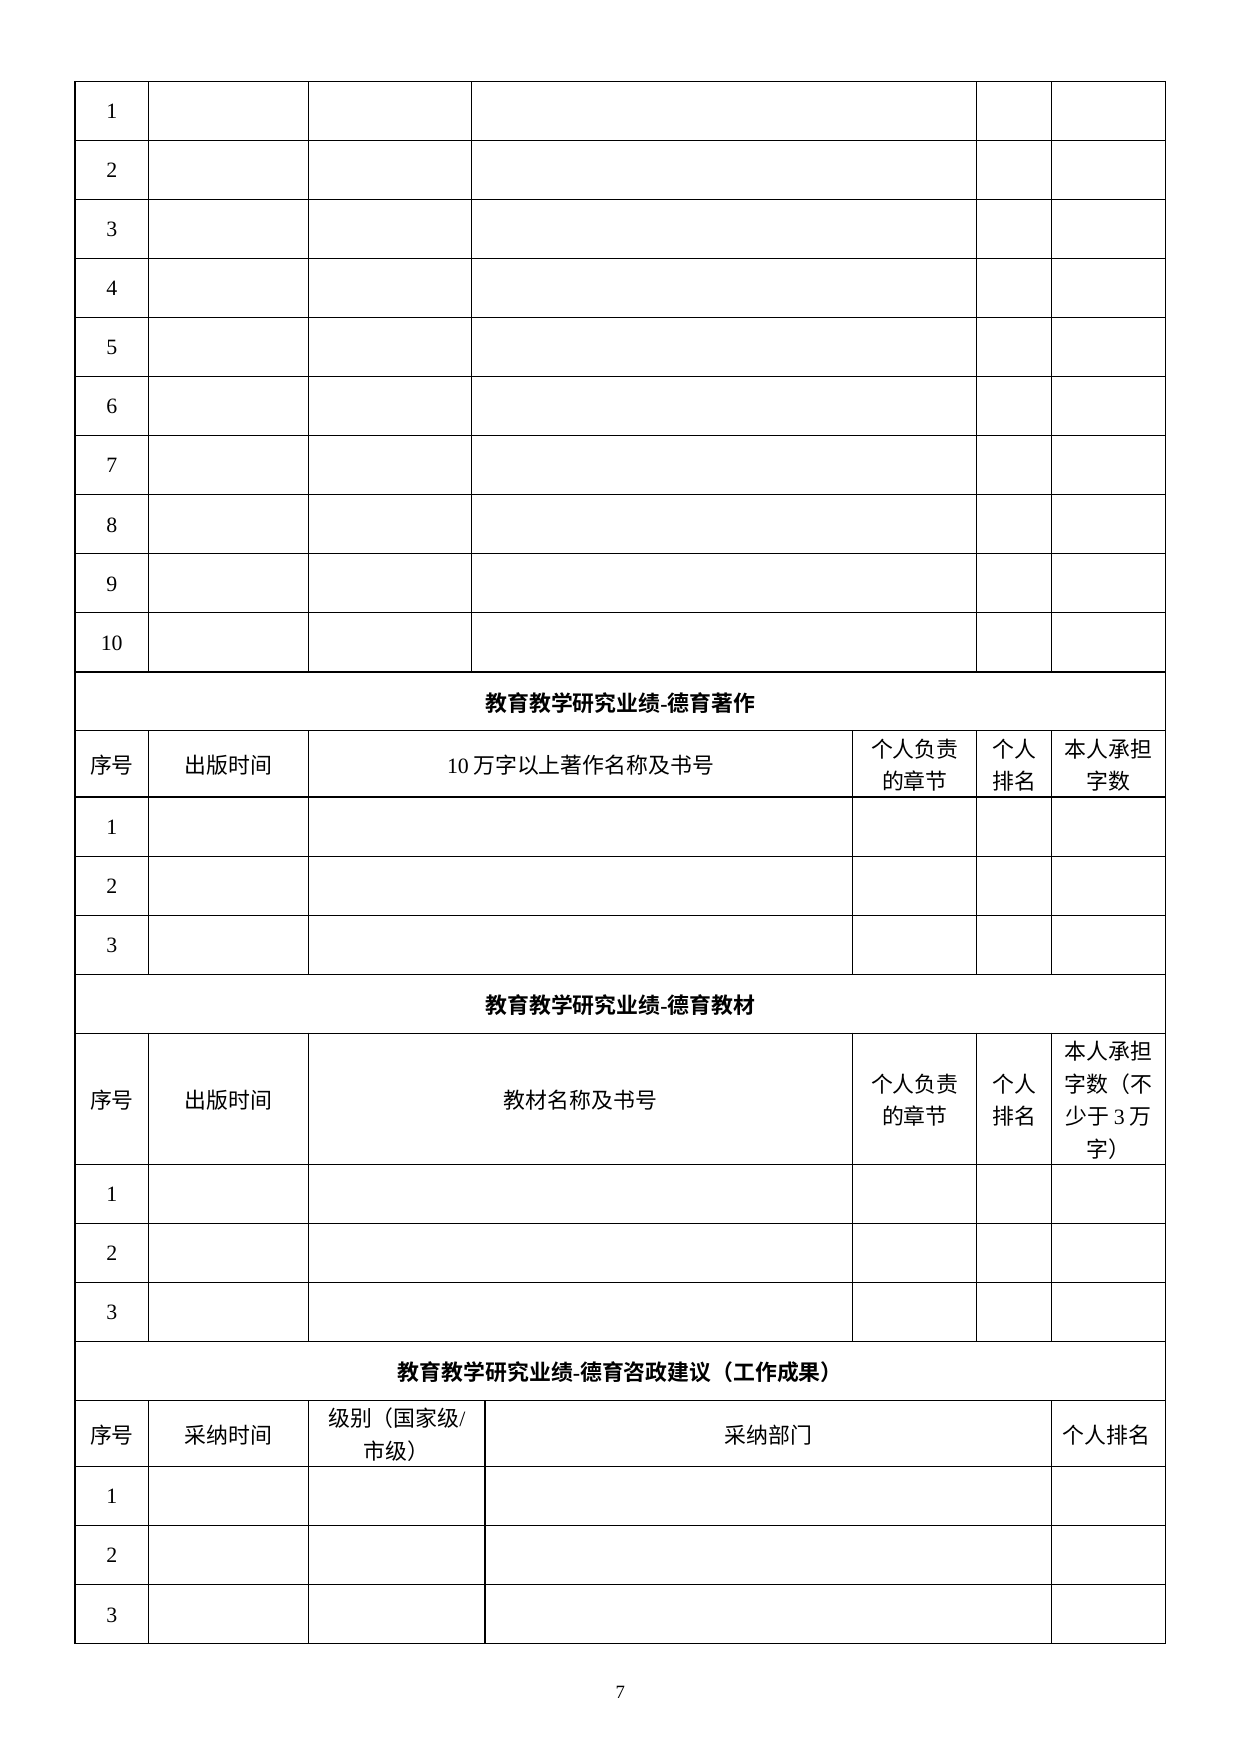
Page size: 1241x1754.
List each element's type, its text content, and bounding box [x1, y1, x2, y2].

table_cell [309, 1526, 484, 1584]
table_cell [309, 554, 471, 612]
table_cell 序号 [76, 731, 148, 796]
table_cell [853, 857, 976, 914]
table_cell [1052, 259, 1165, 317]
table_cell [472, 200, 976, 258]
table_cell [149, 1467, 308, 1525]
table_cell [472, 377, 976, 435]
table_cell [149, 1526, 308, 1584]
table_cell 本人承担字数（不少于3万字） [1052, 1034, 1165, 1164]
table_cell [1052, 1165, 1165, 1223]
table_cell [1052, 1224, 1165, 1282]
table_cell [977, 377, 1051, 435]
table_cell 个人负责的章节 [853, 731, 976, 796]
table_cell [309, 857, 852, 914]
table_cell [853, 798, 976, 856]
table_cell [486, 1467, 1051, 1525]
table_cell [853, 1165, 976, 1223]
table_cell [472, 82, 976, 140]
table_cell [309, 259, 471, 317]
table_cell [472, 141, 976, 199]
table_cell 5 [76, 318, 148, 376]
table_cell [472, 613, 976, 671]
table_cell 个人排名 [977, 1034, 1051, 1164]
table_cell [1052, 1585, 1165, 1643]
table_cell [149, 200, 308, 258]
table_cell [149, 857, 308, 914]
table_cell 7 [76, 436, 148, 494]
table_cell [486, 1526, 1051, 1584]
table_cell [149, 141, 308, 199]
table_cell [149, 1585, 308, 1643]
table_cell [977, 436, 1051, 494]
table_cell [149, 318, 308, 376]
table_cell [309, 436, 471, 494]
table_cell [977, 1283, 1051, 1341]
table_cell 个人排名 [1052, 1401, 1165, 1466]
table_cell 3 [76, 1585, 148, 1643]
table_cell [309, 141, 471, 199]
table_cell [977, 857, 1051, 914]
table_cell 3 [76, 1283, 148, 1341]
table_cell [309, 1165, 852, 1223]
table_cell [472, 318, 976, 376]
table_cell [149, 798, 308, 856]
table_cell [149, 377, 308, 435]
table_cell 9 [76, 554, 148, 612]
table_cell 出版时间 [149, 731, 308, 796]
table_cell 6 [76, 377, 148, 435]
table_cell 本人承担字数 [1052, 731, 1165, 796]
table_cell [309, 1467, 484, 1525]
table_cell [853, 1283, 976, 1341]
table_cell 个人负责的章节 [853, 1034, 976, 1164]
table_cell 4 [76, 259, 148, 317]
table_cell [1052, 318, 1165, 376]
table_cell 出版时间 [149, 1034, 308, 1164]
table_cell [977, 259, 1051, 317]
table_cell 采纳部门 [486, 1401, 1051, 1466]
table_cell 3 [76, 916, 148, 974]
table_cell [1052, 436, 1165, 494]
table_cell [977, 495, 1051, 553]
table_cell [1052, 916, 1165, 974]
table_cell [149, 1165, 308, 1223]
table_cell 2 [76, 857, 148, 914]
table_cell [1052, 141, 1165, 199]
table_cell [309, 318, 471, 376]
table_cell [309, 1224, 852, 1282]
table_cell 教育教学研究业绩-德育咨政建议（工作成果） [76, 1342, 1165, 1400]
table_cell [1052, 857, 1165, 914]
table_cell 级别（国家级/市级） [309, 1401, 484, 1466]
table_cell [977, 613, 1051, 671]
table_cell [853, 1224, 976, 1282]
table_cell [149, 613, 308, 671]
table_cell [472, 554, 976, 612]
table_cell [309, 798, 852, 856]
table_cell 2 [76, 1526, 148, 1584]
table_cell [149, 436, 308, 494]
table_cell [309, 1283, 852, 1341]
table_cell [977, 82, 1051, 140]
table_cell [472, 436, 976, 494]
table_cell 教育教学研究业绩-德育教材 [76, 975, 1165, 1033]
table_cell [1052, 613, 1165, 671]
table_cell [977, 1165, 1051, 1223]
table_cell [1052, 798, 1165, 856]
table_cell 2 [76, 1224, 148, 1282]
table_cell [977, 798, 1051, 856]
table_cell 3 [76, 200, 148, 258]
table_cell [309, 377, 471, 435]
table_cell 1 [76, 82, 148, 140]
table_cell [977, 554, 1051, 612]
table_cell [977, 200, 1051, 258]
table_cell [149, 554, 308, 612]
table_cell [1052, 1467, 1165, 1525]
table_cell 1 [76, 1467, 148, 1525]
table_cell [149, 259, 308, 317]
table_cell [309, 200, 471, 258]
table_cell [1052, 82, 1165, 140]
table_cell [472, 259, 976, 317]
table_cell [1052, 1283, 1165, 1341]
table_cell [309, 82, 471, 140]
table_cell [977, 1224, 1051, 1282]
table_cell [149, 1283, 308, 1341]
table_cell [149, 82, 308, 140]
table_cell [309, 495, 471, 553]
table_cell [149, 495, 308, 553]
table_cell [1052, 200, 1165, 258]
table_cell [149, 1224, 308, 1282]
table_cell [486, 1585, 1051, 1643]
table_cell [1052, 1526, 1165, 1584]
table_cell [309, 1585, 484, 1643]
table_cell [977, 141, 1051, 199]
table_cell [853, 916, 976, 974]
table_cell 10 [76, 613, 148, 671]
table_cell [149, 916, 308, 974]
table_cell 教材名称及书号 [309, 1034, 852, 1164]
table_cell 个人排名 [977, 731, 1051, 796]
table_cell 序号 [76, 1034, 148, 1164]
table_cell [1052, 377, 1165, 435]
table_cell [309, 916, 852, 974]
table_cell [472, 495, 976, 553]
table_cell 8 [76, 495, 148, 553]
table_cell [309, 613, 471, 671]
table_cell 1 [76, 1165, 148, 1223]
table_cell [977, 318, 1051, 376]
table_cell 采纳时间 [149, 1401, 308, 1466]
table_cell 10万字以上著作名称及书号 [309, 731, 852, 796]
table_cell 2 [76, 141, 148, 199]
table_cell [1052, 495, 1165, 553]
table_cell [1052, 554, 1165, 612]
table_cell [977, 916, 1051, 974]
table_cell 1 [76, 798, 148, 856]
table_cell 序号 [76, 1401, 148, 1466]
table_cell 教育教学研究业绩-德育著作 [76, 673, 1165, 730]
